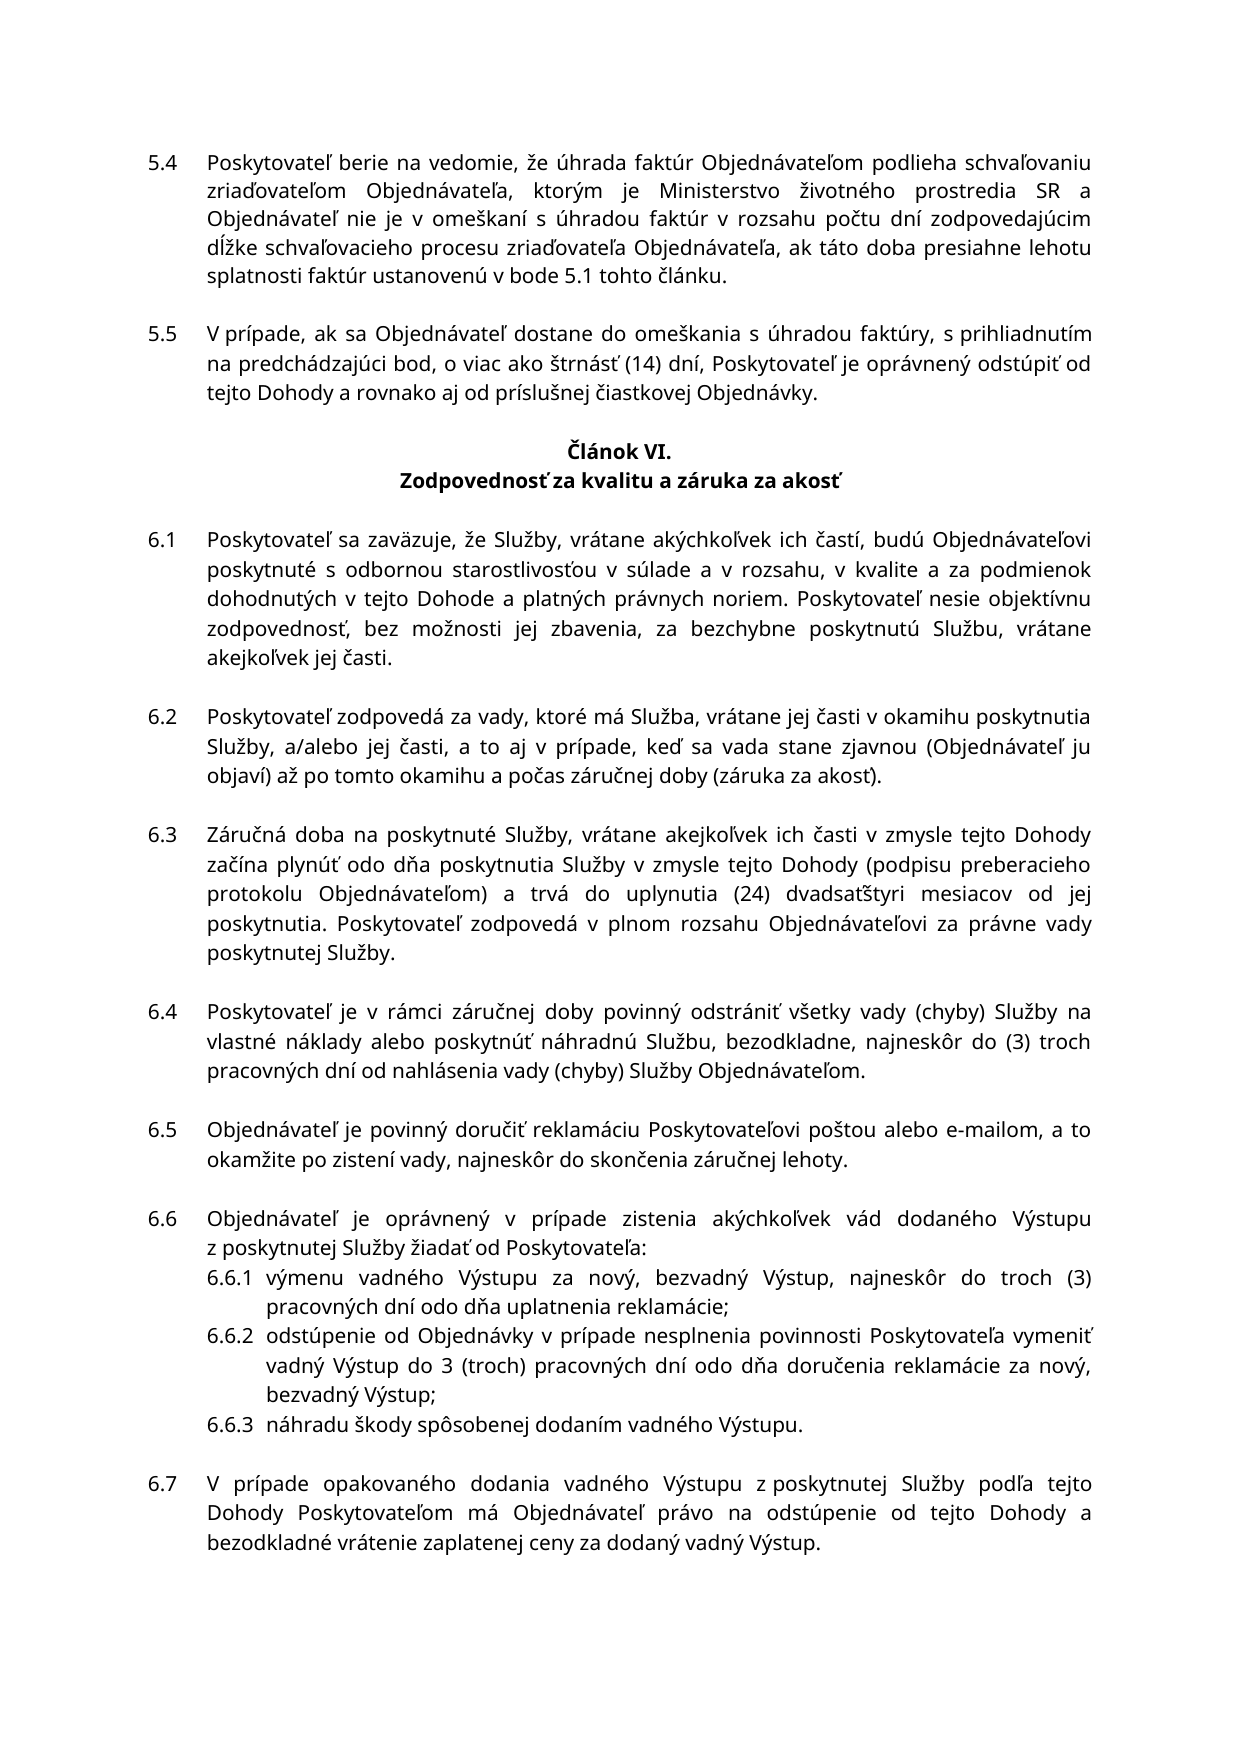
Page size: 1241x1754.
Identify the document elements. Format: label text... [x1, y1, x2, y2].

list Poskytovateľ zodpovedá za vady, ktoré má Služba, vrátane jej časti v okamihu poskytnutia Služby, a/alebo jej časti, a to aj v prípade, keď sa vada stane zjavnou (Objednávateľ ju objaví) až po tomto okamihu a počas záručnej doby (záruka za akosť). [148, 702, 1093, 790]
list Objednávateľ je povinný doručiť reklamáciu Poskytovateľovi poštou alebo e-mailom, a to okamžite po zistení vady, najneskôr do skončenia záručnej lehoty. [148, 1115, 1093, 1173]
list Objednávateľ je oprávnený v prípade zistenia akýchkoľvek vád dodaného Výstupu z poskytnutej Služby žiadať od Poskytovateľa: [148, 1204, 1093, 1262]
text Článok VI. [148, 437, 1091, 466]
list výmenu vadného Výstupu za nový, bezvadný Výstup, najneskôr do troch (3) pracovných dní odo dňa uplatnenia reklamácie; [207, 1263, 1093, 1321]
list Poskytovateľ je v rámci záručnej doby povinný odstrániť všetky vady (chyby) Služby na vlastné náklady alebo poskytnúť náhradnú Službu, bezodkladne, najneskôr do (3) troch pracovných dní od nahlásenia vady (chyby) Služby Objednávateľom. [148, 997, 1093, 1085]
list odstúpenie od Objednávky v prípade nesplnenia povinnosti Poskytovateľa vymeniť vadný Výstup do 3 (troch) pracovných dní odo dňa doručenia reklamácie za nový, bezvadný Výstup; [207, 1322, 1093, 1409]
text Zodpovednosť za kvalitu a záruka za akosť [148, 467, 1093, 495]
list Záručná doba na poskytnuté Služby, vrátane akejkoľvek ich časti v zmysle tejto Dohody začína plynúť odo dňa poskytnutia Služby v zmysle tejto Dohody (podpisu preberacieho protokolu Objednávateľom) a trvá do uplynutia (24) dvadsaťštyri mesiacov od jej poskytnutia. Poskytovateľ zodpovedá v plnom rozsahu Objednávateľovi za právne vady poskytnutej Služby. [148, 820, 1093, 967]
list náhradu škody spôsobenej dodaním vadného Výstupu. [207, 1410, 1093, 1438]
list Poskytovateľ sa zaväzuje, že Služby, vrátane akýchkoľvek ich častí, budú Objednávateľovi poskytnuté s odbornou starostlivosťou v súlade a v rozsahu, v kvalite a za podmienok dohodnutých v tejto Dohode a platných právnych noriem. Poskytovateľ nesie objektívnu zodpovednosť, bez možnosti jej zbavenia, za bezchybne poskytnutú Službu, vrátane akejkoľvek jej časti. [148, 526, 1093, 672]
list Poskytovateľ berie na vedomie, že úhrada faktúr Objednávateľom podlieha schvaľovaniu zriaďovateľom Objednávateľa, ktorým je Ministerstvo životného prostredia SR a Objednávateľ nie je v omeškaní s úhradou faktúr v rozsahu počtu dní zodpovedajúcim dĺžke schvaľovacieho procesu zriaďovateľa Objednávateľa, ak táto doba presiahne lehotu splatnosti faktúr ustanovenú v bode 5.1 tohto článku. [148, 148, 1093, 290]
list V prípade, ak sa Objednávateľ dostane do omeškania s úhradou faktúry, s prihliadnutím na predchádzajúci bod, o viac ako štrnásť (14) dní, Poskytovateľ je oprávnený odstúpiť od tejto Dohody a rovnako aj od príslušnej čiastkovej Objednávky. [148, 319, 1093, 407]
list V prípade opakovaného dodania vadného Výstupu z poskytnutej Služby podľa tejto Dohody Poskytovateľom má Objednávateľ právo na odstúpenie od tejto Dohody a bezodkladné vrátenie zaplatenej ceny za dodaný vadný Výstup. [148, 1469, 1093, 1556]
